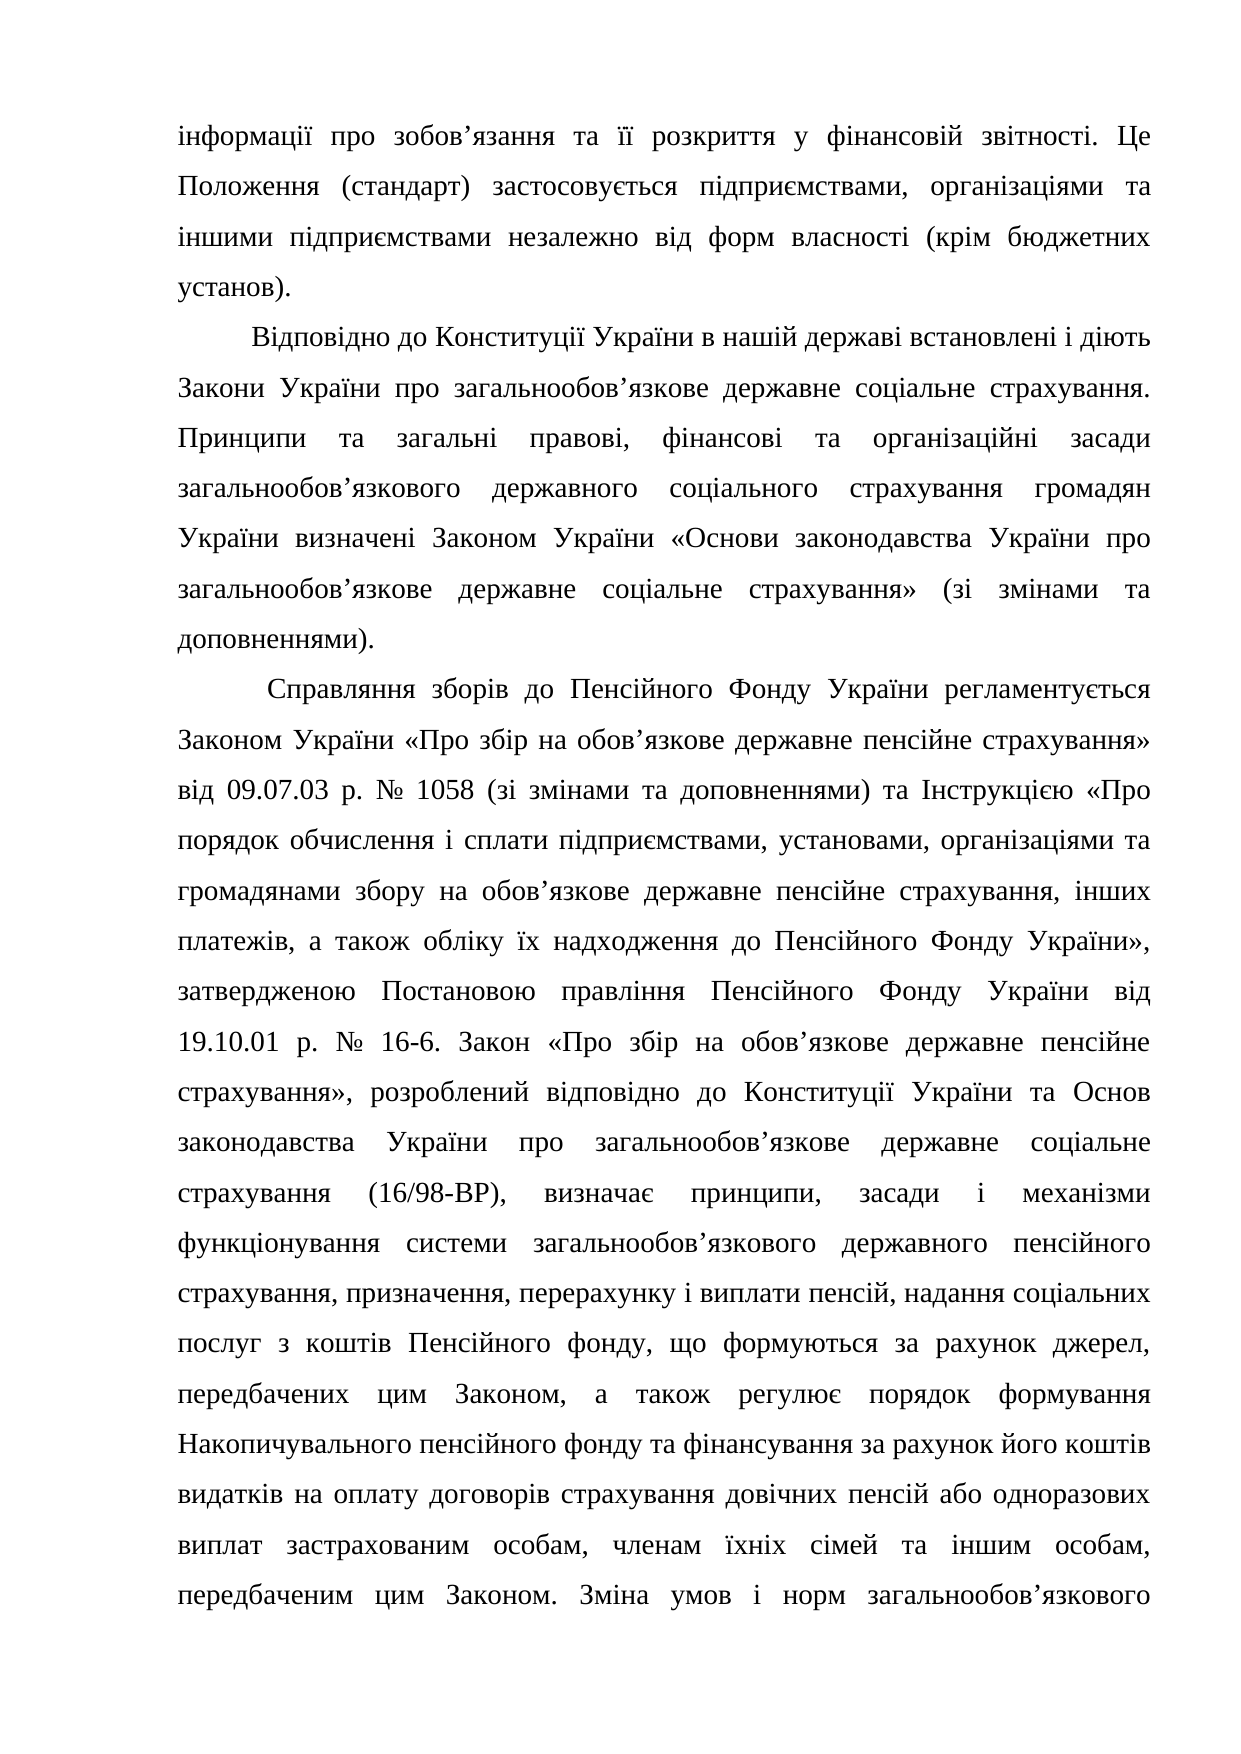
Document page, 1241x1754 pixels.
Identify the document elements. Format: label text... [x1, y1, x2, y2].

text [177, 118, 1152, 303]
text Відповідно до Конституції України в нашій державі встановлені і діють Закони України про загальнообов’язкове державне соціальне страхування. Принципи та загальні правові, фінансові та організаційні засади загальнообов’язкового державного соціального страхування громадян України визначені Законом України «Основи законодавства України про загальнообов’язкове державне соціальне страхування» (зі змінами та доповненнями). [177, 319, 1152, 655]
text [177, 672, 1152, 1611]
